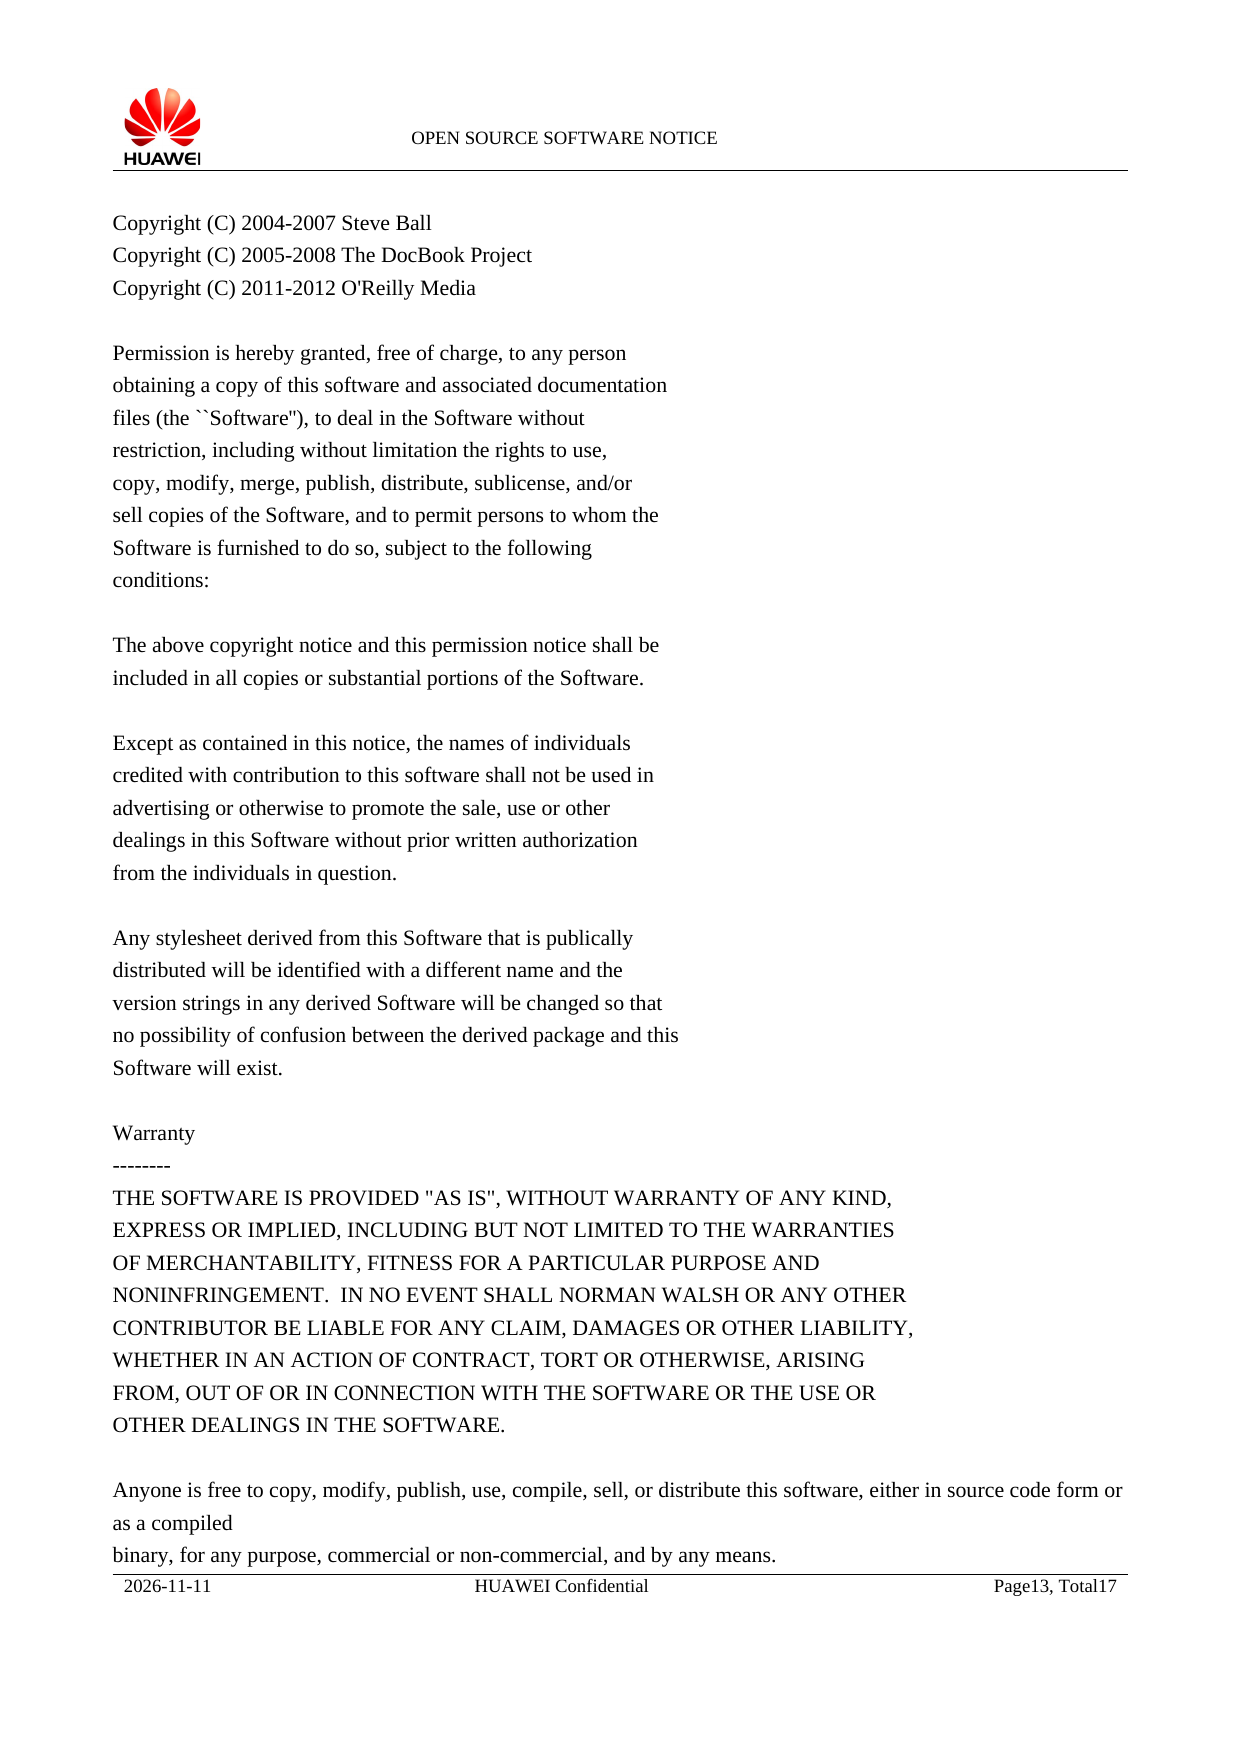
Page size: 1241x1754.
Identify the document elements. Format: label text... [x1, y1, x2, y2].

picture [124, 88, 201, 165]
